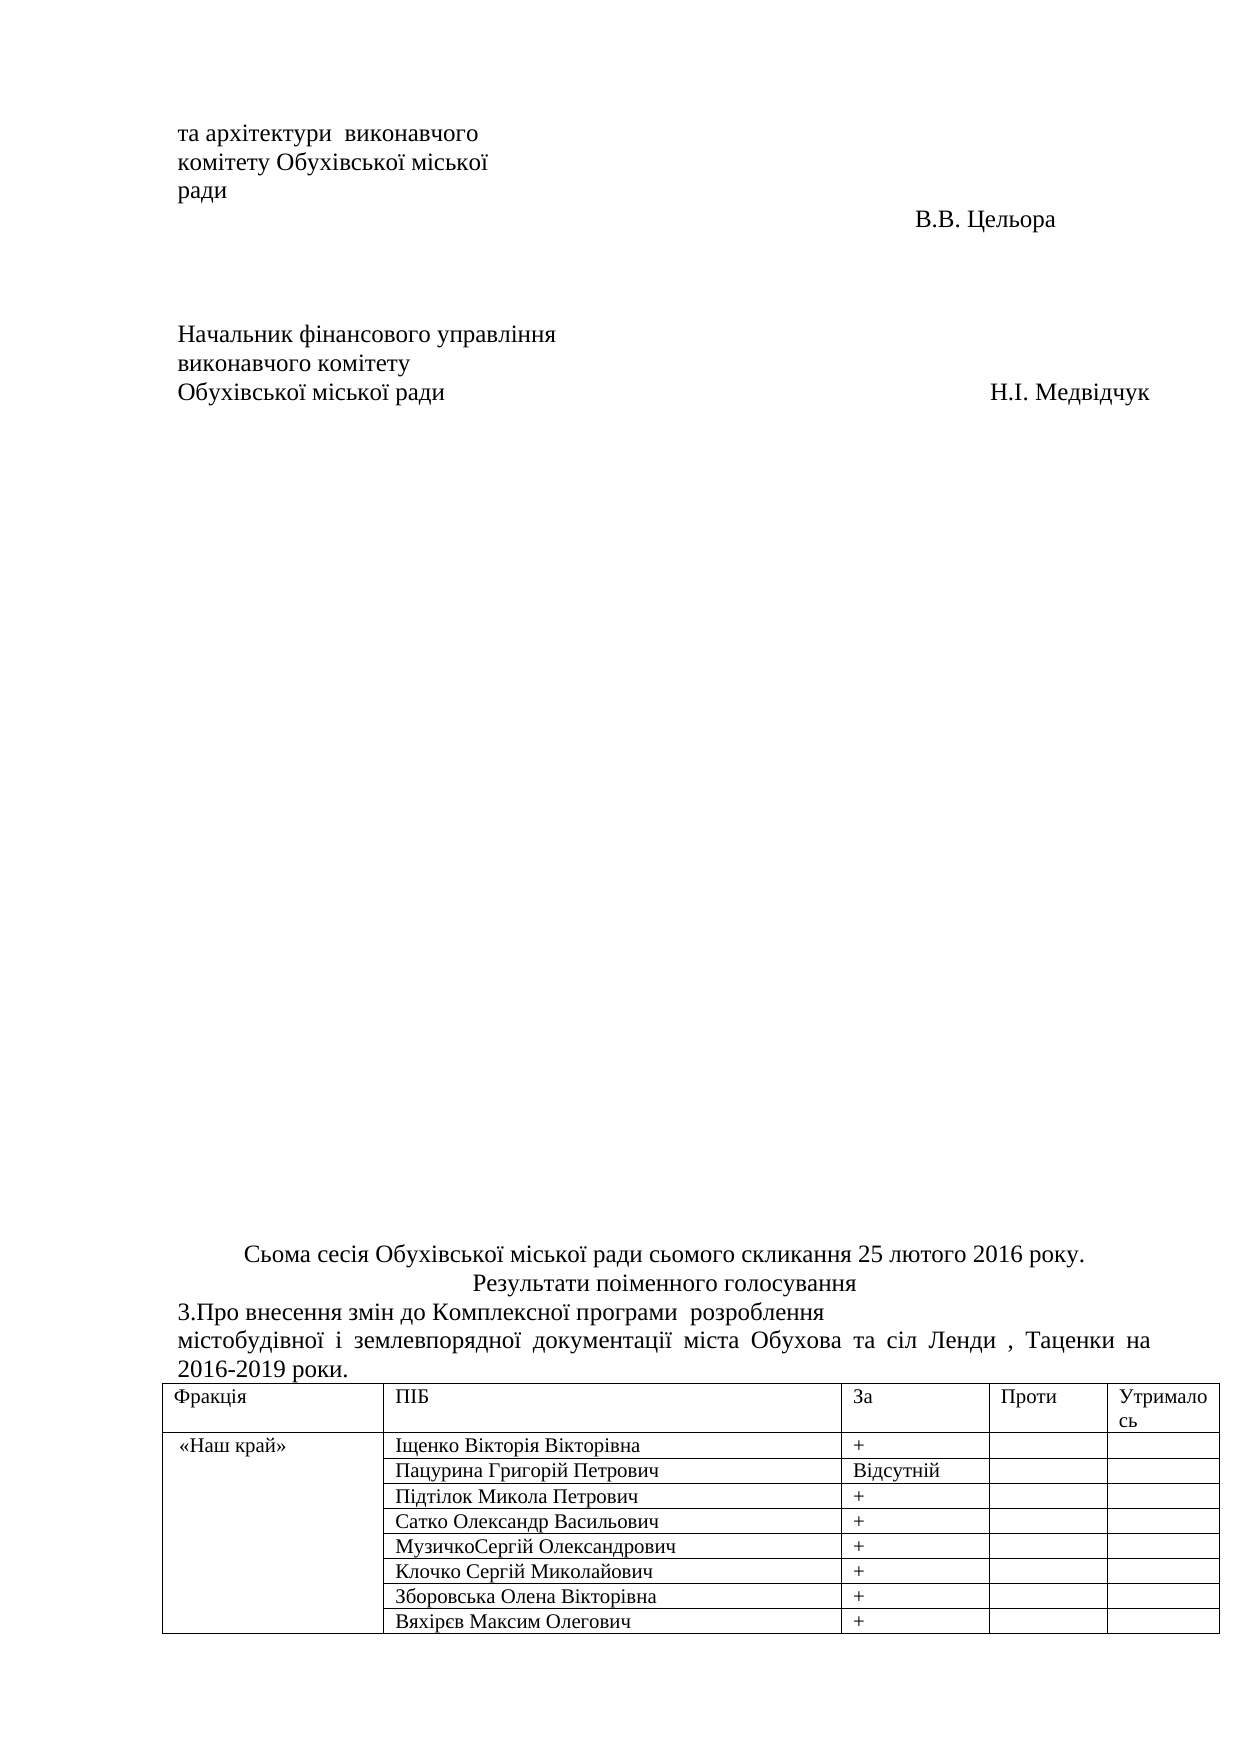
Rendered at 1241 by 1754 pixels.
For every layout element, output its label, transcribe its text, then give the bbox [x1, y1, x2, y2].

text виконавчого комітету [177, 348, 1152, 377]
text Результати поіменного голосування [177, 1268, 1152, 1297]
table_cell + [842, 1484, 989, 1508]
text Начальник фінансового управління [177, 319, 1152, 348]
table_cell [1108, 1609, 1219, 1633]
text містобудівної і землевпорядної документації міста Обухова та сіл Ленди , Таценки на 2016-2019 роки. [177, 1326, 1152, 1383]
table_header ПІБ [384, 1384, 841, 1432]
table_cell Підтілок Микола Петрович [384, 1484, 841, 1508]
table_cell + [842, 1584, 989, 1608]
table_cell [990, 1534, 1107, 1558]
table_cell + [842, 1609, 989, 1633]
table_cell [990, 1559, 1107, 1583]
table_cell [990, 1459, 1107, 1482]
table_cell [990, 1433, 1107, 1457]
table_cell + [842, 1534, 989, 1558]
table_cell Пацурина Григорій Петрович [384, 1459, 841, 1482]
table_cell [990, 1484, 1107, 1508]
table_header Утрималось [1108, 1384, 1219, 1432]
text Сьома сесія Обухівської міської ради сьомого скликання 25 лютого 2016 року. [177, 1239, 1152, 1268]
table_cell Клочко Сергій Миколайович [384, 1559, 841, 1583]
table_cell [1108, 1509, 1219, 1533]
table_cell [1108, 1559, 1219, 1583]
table_cell Сатко Олександр Васильович [384, 1509, 841, 1533]
table_cell [990, 1584, 1107, 1608]
table_cell Вяхірєв Максим Олегович [384, 1609, 841, 1633]
table_cell [1108, 1584, 1219, 1608]
table_cell [1108, 1459, 1219, 1482]
table_cell Зборовська Олена Вікторівна [384, 1584, 841, 1608]
table_header За [842, 1384, 989, 1432]
table_cell [990, 1509, 1107, 1533]
table_header Фракція [163, 1384, 383, 1432]
table_cell [1108, 1484, 1219, 1508]
table_cell «Наш край» [163, 1433, 383, 1633]
table_cell МузичкоСергій Олександрович [384, 1534, 841, 1558]
table_cell Відсутній [842, 1459, 989, 1482]
text та архітектури виконавчого комітету Обухівської міської ради [177, 118, 493, 204]
table_cell [1108, 1534, 1219, 1558]
table_cell + [842, 1559, 989, 1583]
table_cell [1108, 1433, 1219, 1457]
table_cell Іщенко Вікторія Вікторівна [384, 1433, 841, 1457]
table_header Проти [990, 1384, 1107, 1432]
table_cell [990, 1609, 1107, 1633]
text Обухівської міської ради Н.І. Медвідчук [177, 377, 1152, 406]
table_cell + [842, 1509, 989, 1533]
text В.В. Цельора [177, 204, 1106, 233]
table_cell + [842, 1433, 989, 1457]
text 3.Про внесення змін до Комплексної програми розроблення [177, 1297, 1152, 1326]
